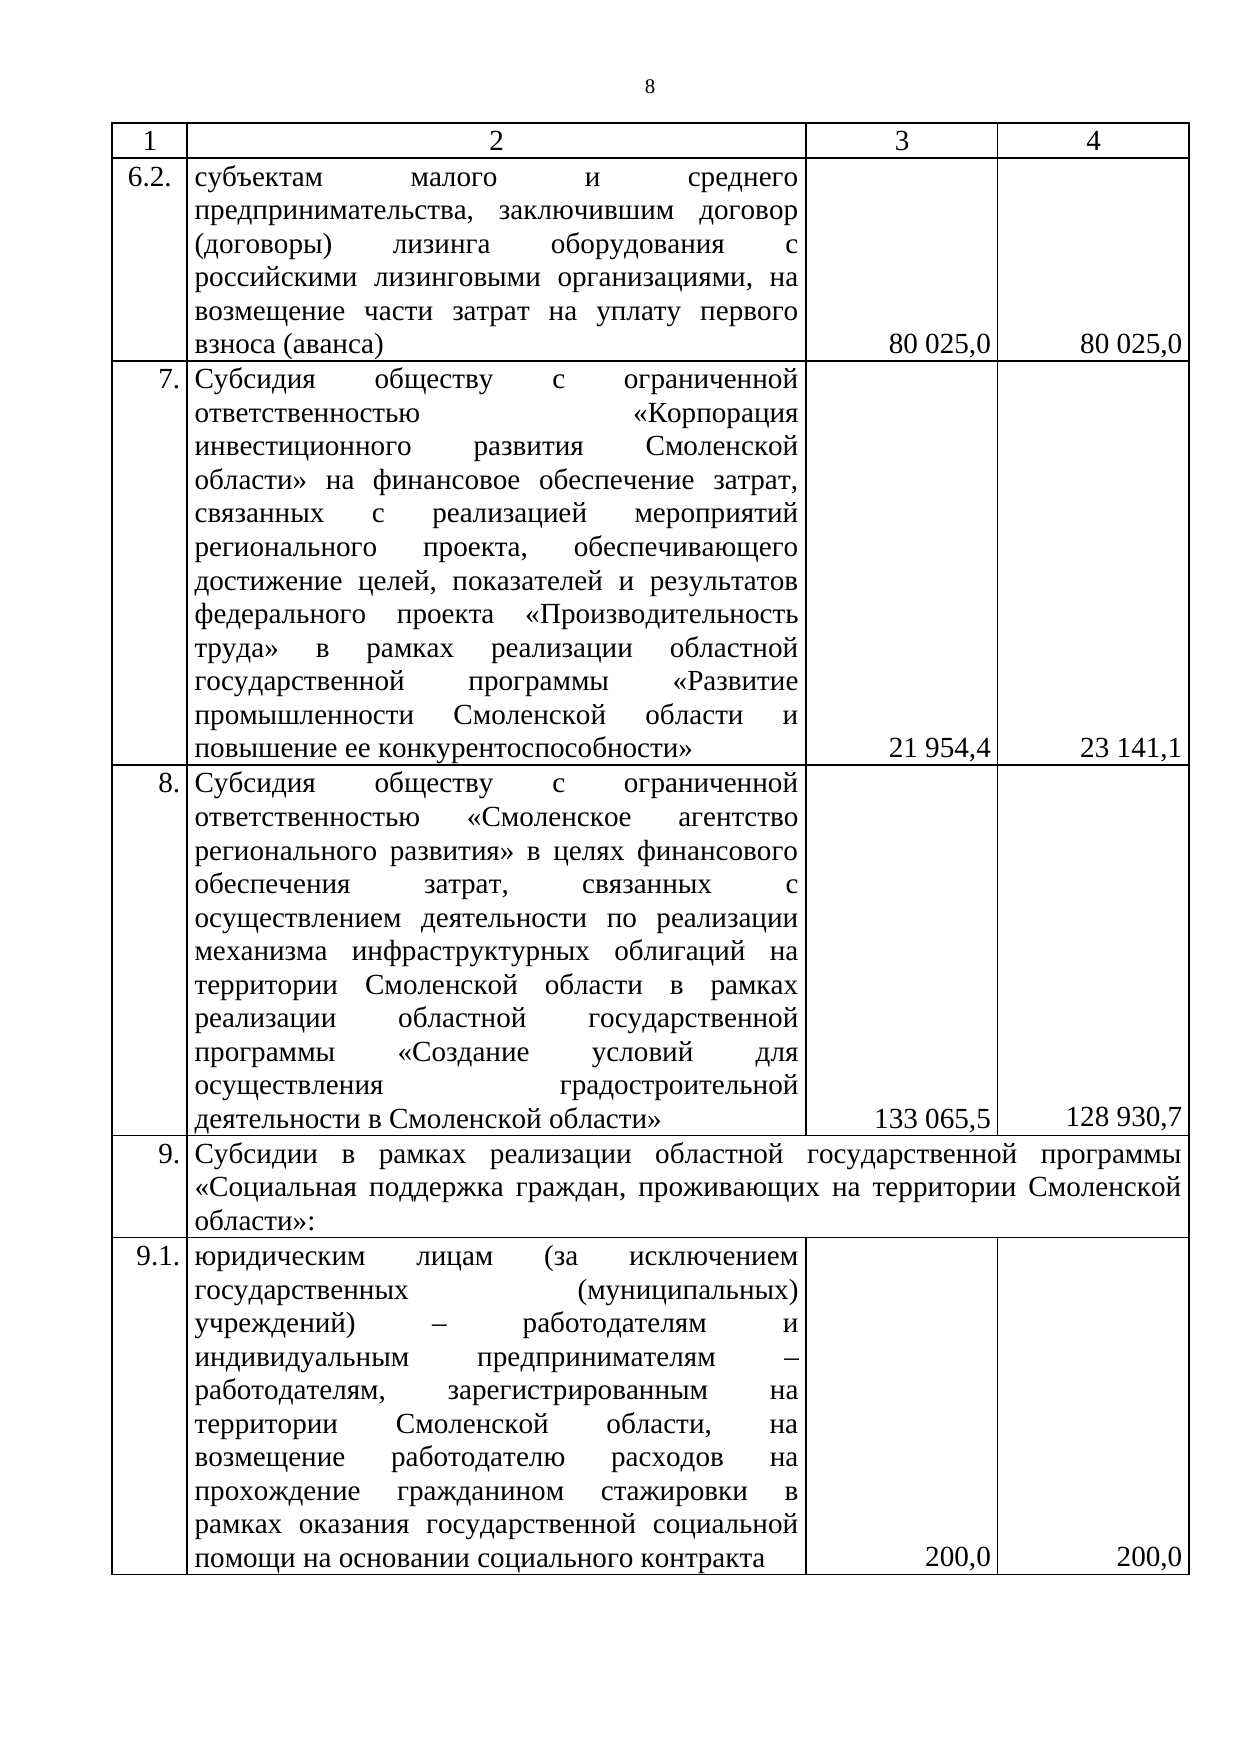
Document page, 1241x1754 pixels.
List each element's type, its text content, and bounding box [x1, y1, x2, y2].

table_cell 7. [113, 362, 186, 764]
table_cell 21 954,4 [807, 362, 997, 764]
table_cell 9.1. [113, 1238, 186, 1574]
table_cell 23 141,1 [998, 362, 1188, 764]
table_cell 80 025,0 [998, 159, 1188, 360]
table_cell 6.2. [113, 159, 186, 360]
table_cell юридическим лицам (за исключением государственных (муниципальных) учреждений) – работодателям и индивидуальным предпринимателям – работодателям, зарегистрированным на территории Смоленской области, на возмещение работодателю расходов на прохождение гражданином стажировки в рамках оказания государственной социальной помощи на основании социального контракта [188, 1238, 805, 1574]
table_header 2 [188, 124, 805, 157]
table_cell Субсидия обществу с ограниченной ответственностью «Корпорация инвестиционного развития Смоленской области» на финансовое обеспечение затрат, связанных с реализацией мероприятий регионального проекта, обеспечивающего достижение целей, показателей и результатов федерального проекта «Производительность труда» в рамках реализации областной государственной программы «Развитие промышленности Смоленской области и повышение ее конкурентоспособности» [188, 362, 805, 764]
table_cell 128 930,7 [998, 766, 1188, 1134]
table_cell Субсидия обществу с ограниченной ответственностью «Смоленское агентство регионального развития» в целях финансового обеспечения затрат, связанных с осуществлением деятельности по реализации механизма инфраструктурных облигаций на территории Смоленской области в рамках реализации областной государственной программы «Создание условий для осуществления градостроительной деятельности в Смоленской области» [188, 766, 805, 1134]
table_cell 133 065,5 [807, 766, 997, 1134]
table_cell 9. [113, 1136, 186, 1237]
table_cell 8. [113, 766, 186, 1134]
table_cell Субсидии в рамках реализации областной государственной программы «Социальная поддержка граждан, проживающих на территории Смоленской области»: [188, 1136, 1188, 1237]
table_cell 200,0 [807, 1238, 997, 1574]
table_cell субъектам малого и среднего предпринимательства, заключившим договор (договоры) лизинга оборудования с российскими лизинговыми организациями, на возмещение части затрат на уплату первого взноса (аванса) [188, 159, 805, 360]
table_header 1 [113, 124, 186, 157]
table_header 3 [807, 124, 997, 157]
table_cell 200,0 [998, 1238, 1188, 1574]
table_header 4 [998, 124, 1188, 157]
table_cell 80 025,0 [807, 159, 997, 360]
